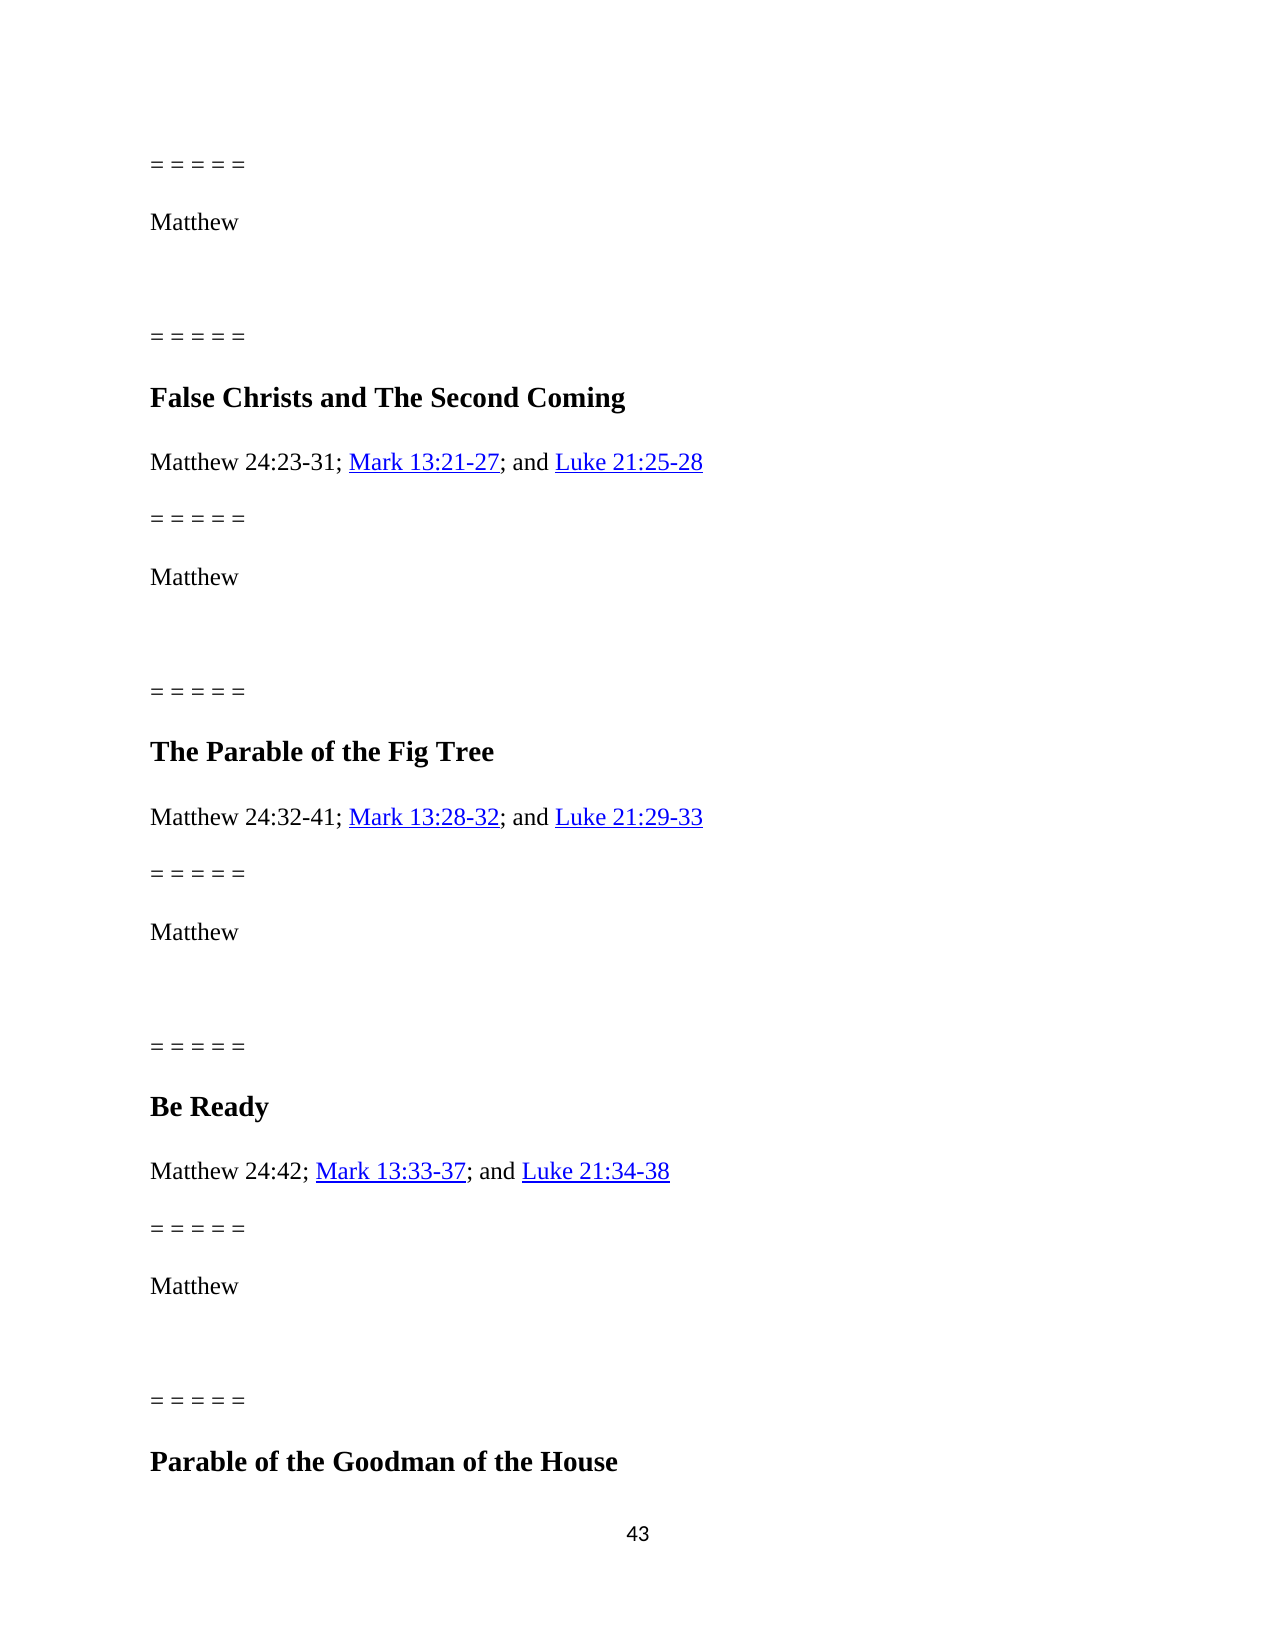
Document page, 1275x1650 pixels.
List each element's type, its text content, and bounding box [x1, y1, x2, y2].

text = = = = = [150, 322, 1122, 351]
text Matthew [150, 562, 1122, 591]
text Matthew 24:42; Mark 13:33-37; and Luke 21:34-38 [150, 1156, 1122, 1185]
text Matthew 24:32-41; Mark 13:28-32; and Luke 21:29-33 [150, 802, 1122, 830]
text Matthew 24:23-31; Mark 13:21-27; and Luke 21:25-28 [150, 447, 1122, 476]
text = = = = = [150, 1032, 1122, 1060]
text = = = = = [150, 150, 1122, 179]
text False Christs and The Second Coming [150, 380, 1122, 413]
text = = = = = [150, 1214, 1122, 1242]
text Matthew [150, 207, 1122, 236]
text Be Ready [150, 1089, 1122, 1123]
text Parable of the Goodman of the House [150, 1444, 1122, 1477]
text = = = = = [150, 677, 1122, 706]
text = = = = = [150, 1386, 1122, 1415]
text The Parable of the Fig Tree [150, 734, 1122, 768]
text Matthew [150, 1271, 1122, 1300]
text Matthew [150, 917, 1122, 945]
text = = = = = [150, 859, 1122, 888]
text = = = = = [150, 504, 1122, 533]
